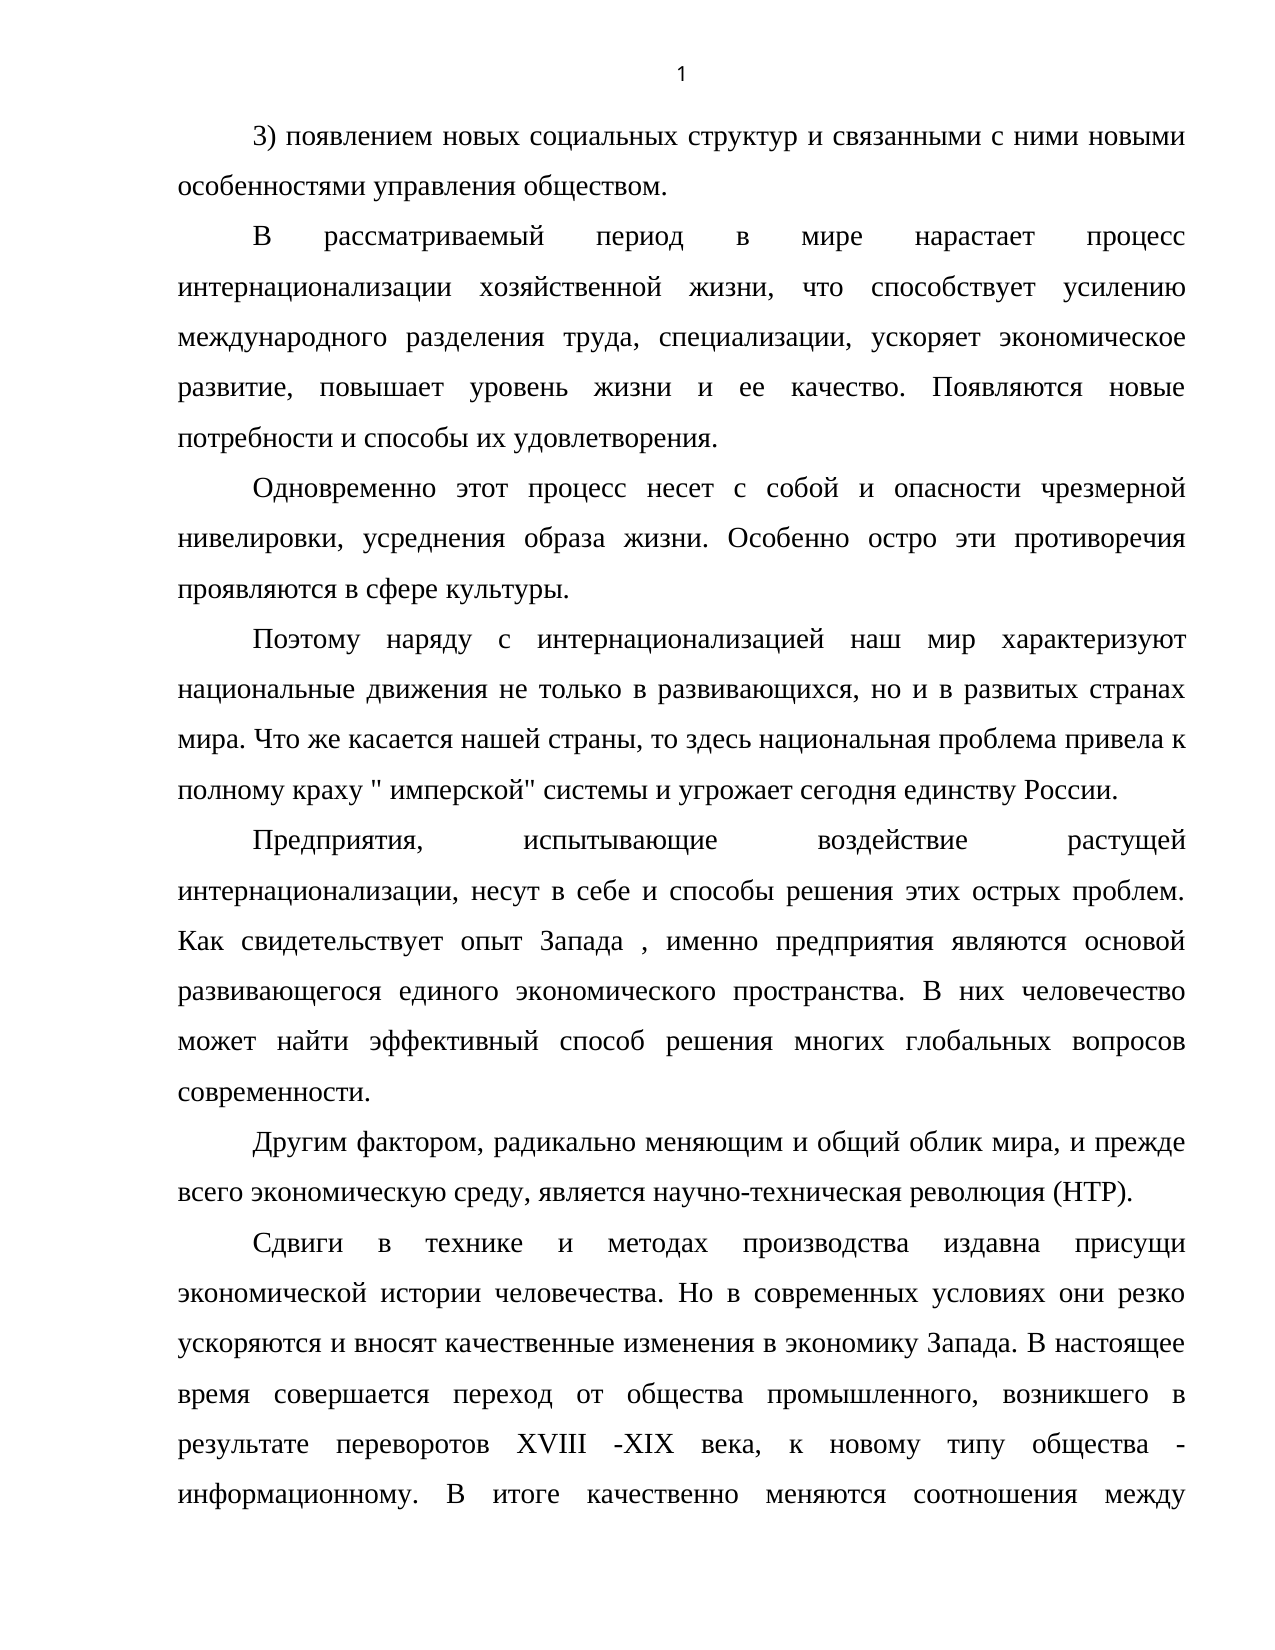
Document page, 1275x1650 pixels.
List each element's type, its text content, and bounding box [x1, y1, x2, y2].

text Поэтому наряду с интернационализацией наш мир характеризуют национальные движения не только в развивающихся, но и в развитых странах мира. Что же касается нашей страны, то здесь национальная проблема привела к полному краху " имперской" системы и угрожает сегодня единству России. [177, 621, 1186, 806]
text В рассматриваемый период в мире нарастает процесс интернационализации хозяйственной жизни, что способствует усилению международного разделения труда, специализации, ускоряет экономическое развитие, повышает уровень жизни и ее качество. Появляются новые потребности и способы их удовлетворения. [177, 219, 1186, 453]
text 3) появлением новых социальных структур и связанными с ними новыми особенностями управления обществом. [177, 118, 1186, 202]
text Предприятия, испытывающие воздействие растущей интернационализации, несут в себе и способы решения этих острых проблем. Как свидетельствует опыт Запада , именно предприятия являются основой развивающегося единого экономического пространства. В них человечество может найти эффективный способ решения многих глобальных вопросов современности. [177, 822, 1186, 1108]
text Одновременно этот процесс несет с собой и опасности чрезмерной нивелировки, усреднения образа жизни. Особенно остро эти противоречия проявляются в сфере культуры. [177, 470, 1186, 604]
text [177, 1225, 1186, 1510]
text Другим фактором, радикально меняющим и общий облик мира, и прежде всего экономическую среду, является научно-техническая революция (НТР). [177, 1124, 1186, 1208]
